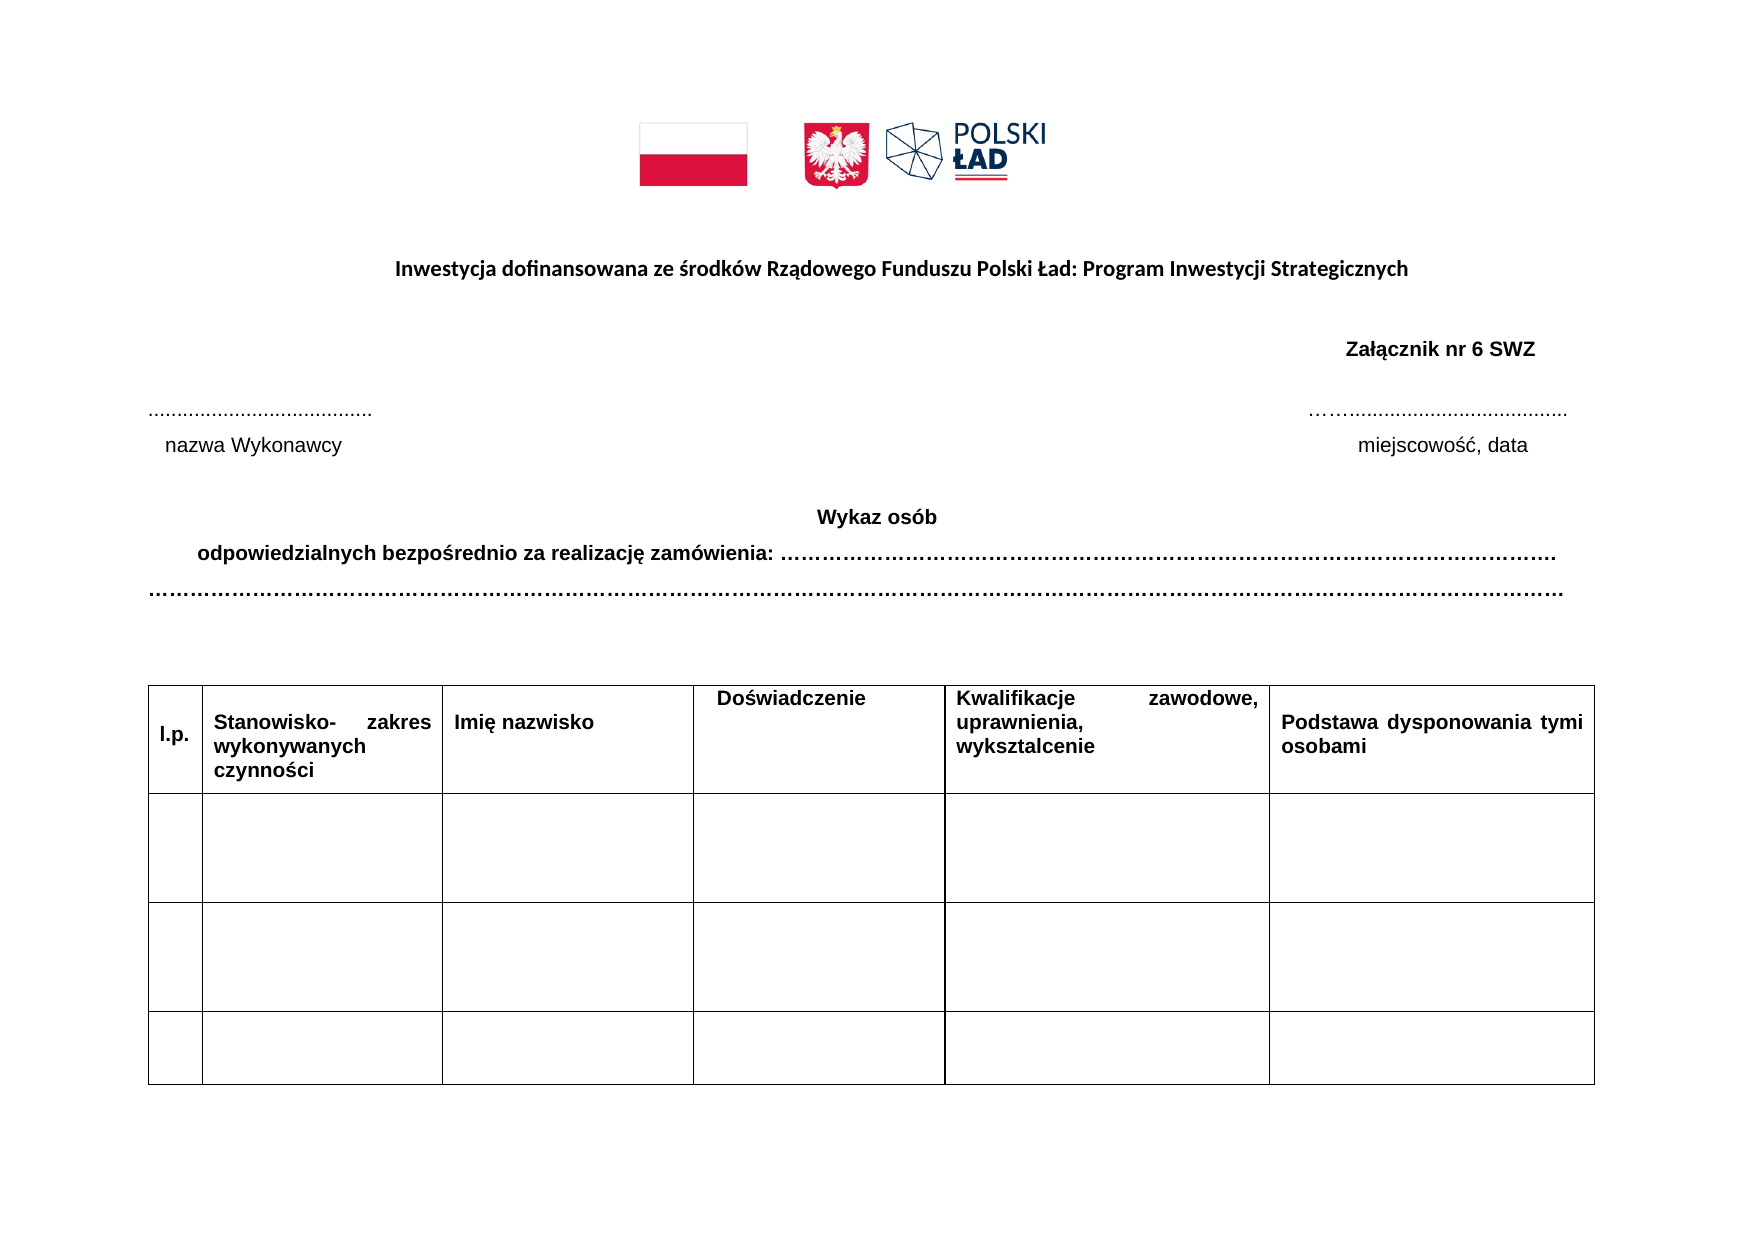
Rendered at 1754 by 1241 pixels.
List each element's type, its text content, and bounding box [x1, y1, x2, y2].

table_header l.p. [149, 686, 202, 793]
table_header Stanowisko- zakres wykonywanych czynności [203, 686, 442, 793]
table_header Kwalifikacje zawodowe, uprawnienia, wyksztalcenie [946, 686, 1269, 793]
picture [597, 73, 1086, 227]
text odpowiedzialnych bezpośrednio za realizację zamówienia: …………………………………………………………………………………………………. [148, 541, 1606, 565]
table_cell [203, 903, 442, 1011]
table_cell [443, 1012, 693, 1084]
table_cell [149, 1012, 202, 1084]
table_cell [694, 903, 944, 1011]
table_cell [946, 794, 1269, 902]
table_cell [1270, 794, 1594, 902]
text Załącznik nr 6 SWZ [148, 337, 1606, 361]
text nazwa Wykonawcy miejscowość, data [148, 433, 1606, 457]
table_cell [946, 1012, 1269, 1084]
table_header Podstawa dysponowania tymi osobami [1270, 686, 1594, 793]
table_cell [149, 794, 202, 902]
table_cell [443, 903, 693, 1011]
table_cell [203, 1012, 442, 1084]
table_cell [694, 1012, 944, 1084]
table_cell [694, 794, 944, 902]
table_cell [443, 794, 693, 902]
table_cell [946, 903, 1269, 1011]
table_cell [1270, 903, 1594, 1011]
text Inwestycja dofinansowana ze środków Rządowego Funduszu Polski Ład: Program Inwestycji Strategicznych [148, 254, 1606, 282]
text ....................................... ……...................................... [148, 397, 1606, 421]
table_header Doświadczenie [694, 686, 944, 793]
table_header Imię nazwisko [443, 686, 693, 793]
table_cell [203, 794, 442, 902]
table_cell [149, 903, 202, 1011]
text …………………………………………………………………………………………………………………………………………………………………………………… [148, 577, 1606, 601]
text Wykaz osób [148, 505, 1606, 529]
table_cell [1270, 1012, 1594, 1084]
